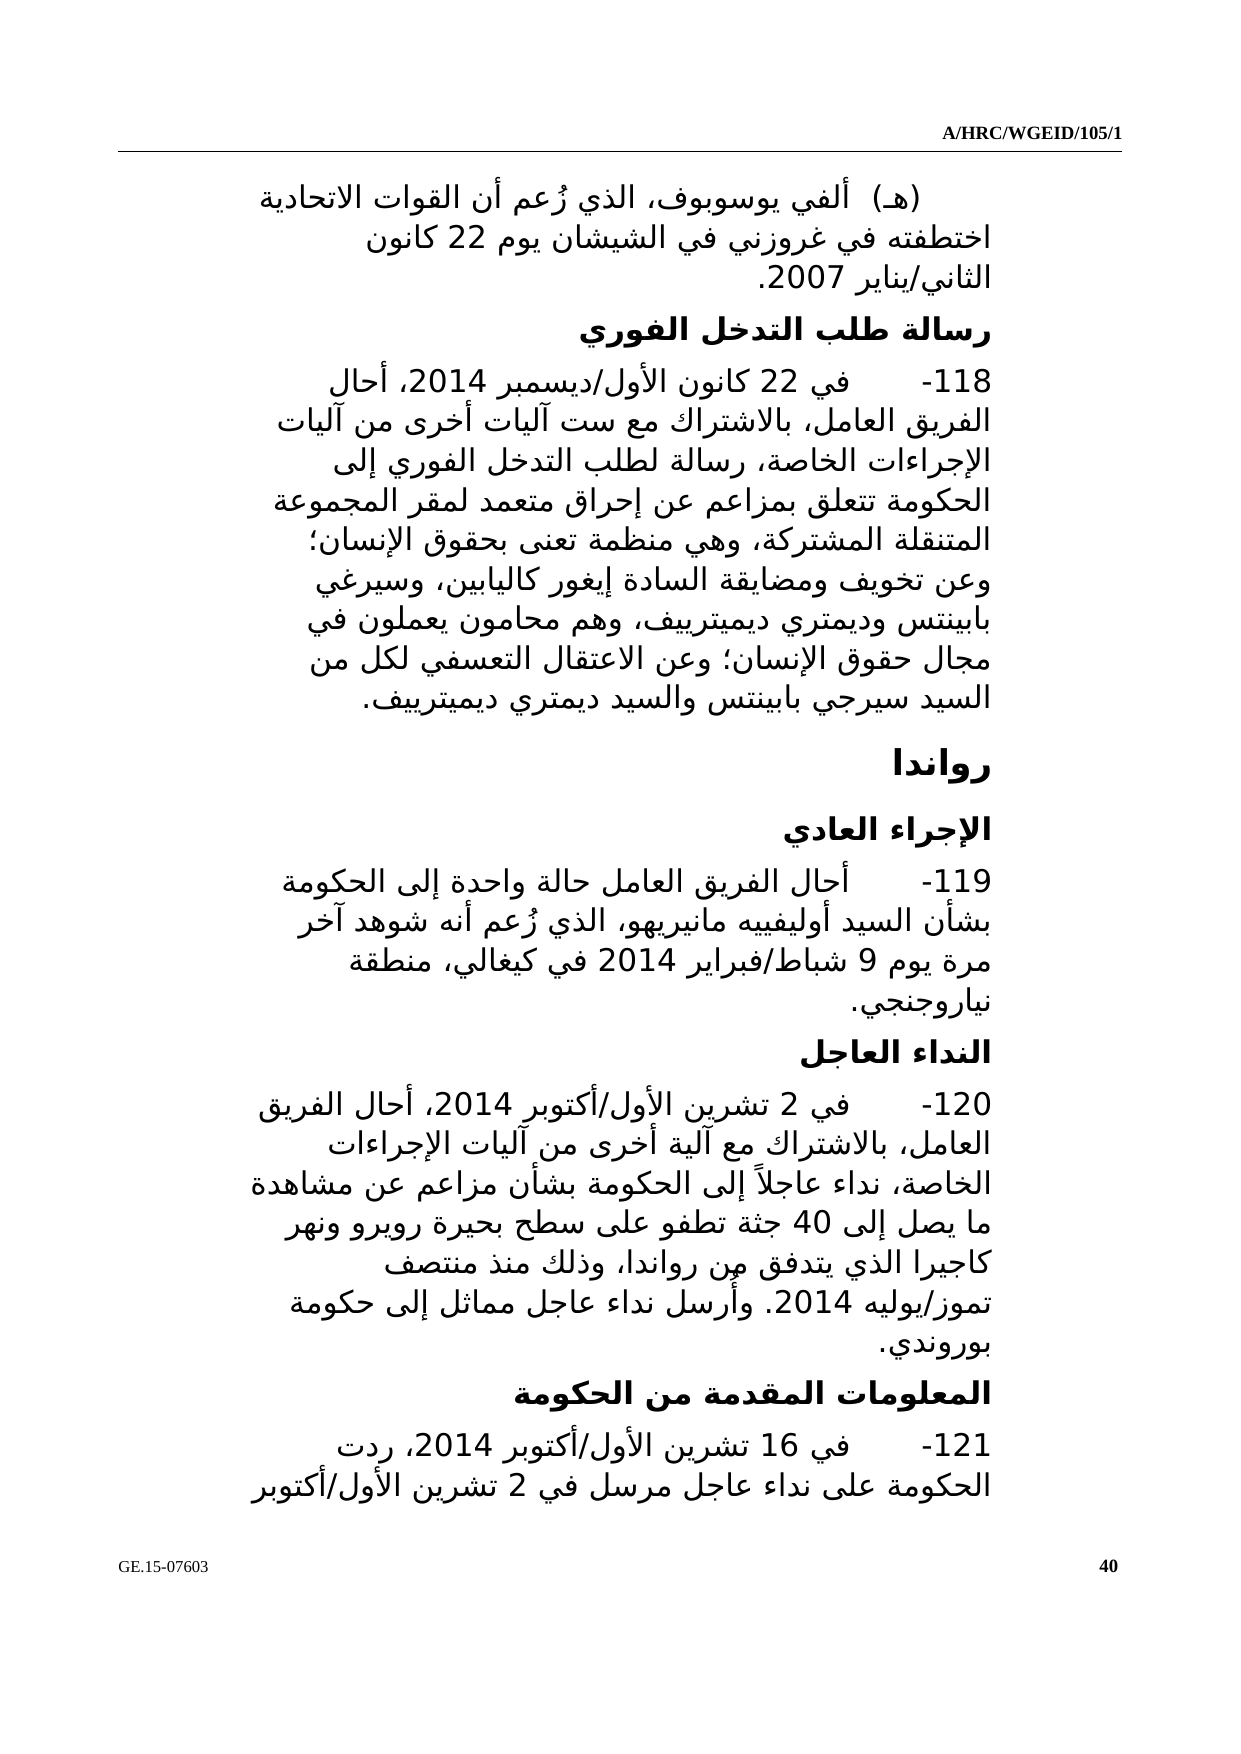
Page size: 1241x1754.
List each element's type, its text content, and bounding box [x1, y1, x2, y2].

text رواندا [248, 742, 1122, 783]
text 119- أحال الفريق العامل حالة واحدة إلى الحكومة بشأن السيد أوليفييه مانيريهو، الذي زُعم أنه شوهد آخر مرة يوم 9 شباط/فبراير 2014 في كيغالي، منطقة نياروجنجي. [248, 861, 992, 1019]
text الإجراء العادي [248, 808, 1122, 848]
text (هـ) ألفي يوسوبوف، الذي زُعم أن القوات الاتحادية اختطفته في غروزني في الشيشان يوم 22 كانون الثاني/يناير 2007. [248, 177, 992, 296]
text 120- في 2 تشرين الأول/أكتوبر 2014، أحال الفريق العامل، بالاشتراك مع آلية أخرى من آليات الإجراءات الخاصة، نداء عاجلاً إلى الحكومة بشأن مزاعم عن مشاهدة ما يصل إلى 40 جثة تطفو على سطح بحيرة رويرو ونهر كاجيرا الذي يتدفق من رواندا، وذلك منذ منتصف تموز/يوليه 2014. وأُرسل نداء عاجل مماثل إلى حكومة بوروندي. [248, 1083, 992, 1361]
text المعلومات المقدمة من الحكومة [248, 1373, 1122, 1413]
text 118- في 22 كانون الأول/ديسمبر 2014، أحال الفريق العامل، بالاشتراك مع ست آليات أخرى من آليات الإجراءات الخاصة، رسالة لطلب التدخل الفوري إلى الحكومة تتعلق بمزاعم عن إحراق متعمد لمقر المجموعة المتنقلة المشتركة، وهي منظمة تعنى بحقوق الإنسان؛ وعن تخويف ومضايقة السادة إيغور كاليابين، وسيرغي بابينتس وديمتري ديميترييف، وهم محامون يعملون في مجال حقوق الإنسان؛ وعن الاعتقال التعسفي لكل من السيد سيرجي بابينتس والسيد ديمتري ديميترييف. [248, 361, 992, 717]
text رسالة طلب التدخل الفوري [248, 308, 1122, 348]
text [248, 1425, 992, 1504]
text النداء العاجل [248, 1031, 1122, 1071]
